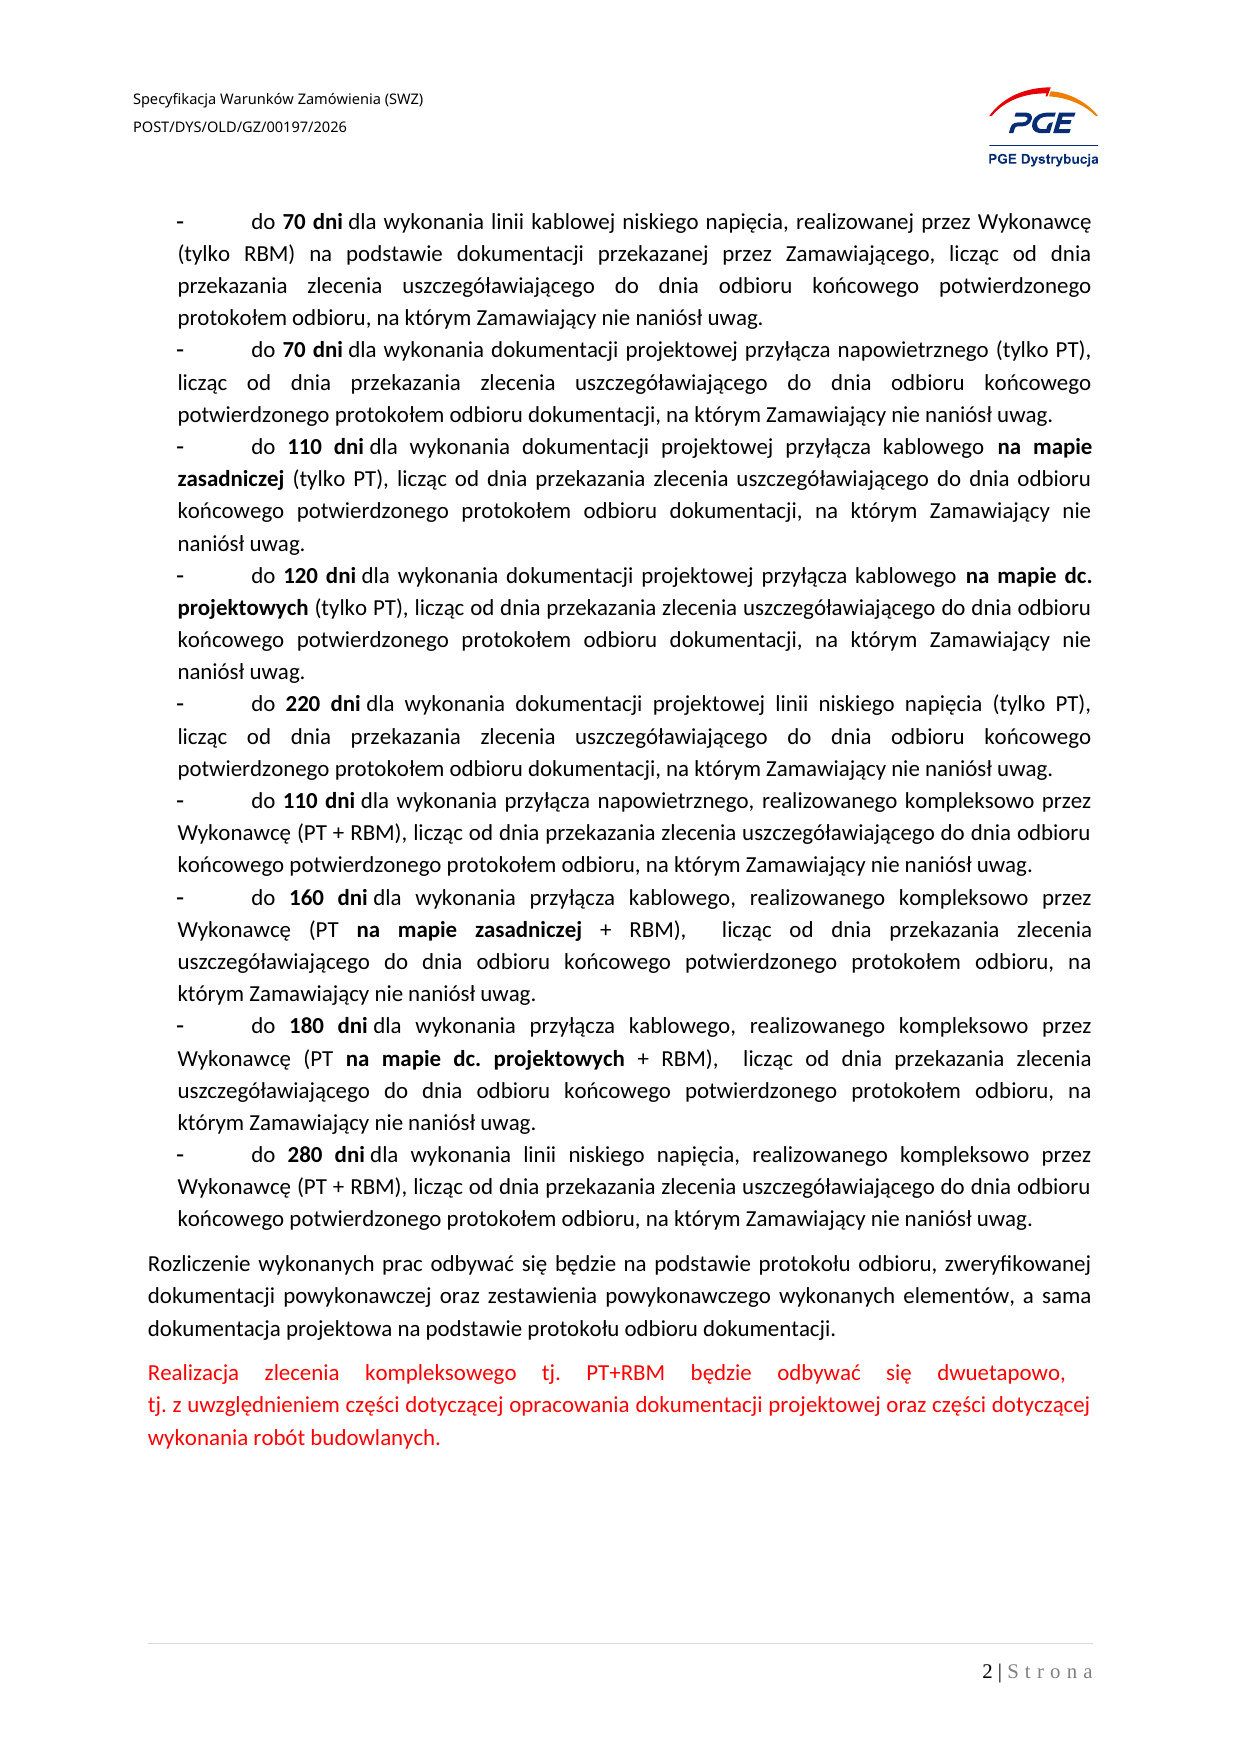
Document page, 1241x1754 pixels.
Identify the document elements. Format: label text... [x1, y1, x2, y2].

text do 70 dni dla wykonania dokumentacji projektowej przyłącza napowietrznego (tylko PT), licząc od dnia przekazania zlecenia uszczegóławiającego do dnia odbioru końcowego potwierdzonego protokołem odbioru dokumentacji, na którym Zamawiający nie naniósł uwag. [176, 336, 1093, 428]
text do 110 dni dla wykonania dokumentacji projektowej przyłącza kablowego na mapie zasadniczej (tylko PT), licząc od dnia przekazania zlecenia uszczegóławiającego do dnia odbioru końcowego potwierdzonego protokołem odbioru dokumentacji, na którym Zamawiający nie naniósł uwag. [176, 432, 1093, 557]
text do 280 dni dla wykonania linii niskiego napięcia, realizowanego kompleksowo przez Wykonawcę (PT + RBM), licząc od dnia przekazania zlecenia uszczegóławiającego do dnia odbioru końcowego potwierdzonego protokołem odbioru, na którym Zamawiający nie naniósł uwag. [176, 1140, 1093, 1233]
text do 120 dni dla wykonania dokumentacji projektowej przyłącza kablowego na mapie dc. projektowych (tylko PT), licząc od dnia przekazania zlecenia uszczegóławiającego do dnia odbioru końcowego potwierdzonego protokołem odbioru dokumentacji, na którym Zamawiający nie naniósł uwag. [176, 561, 1093, 685]
text Rozliczenie wykonanych prac odbywać się będzie na podstawie protokołu odbioru, zweryfikowanej dokumentacji powykonawczej oraz zestawienia powykonawczego wykonanych elementów, a sama dokumentacja projektowa na podstawie protokołu odbioru dokumentacji. [148, 1249, 1093, 1342]
text do 110 dni dla wykonania przyłącza napowietrznego, realizowanego kompleksowo przez Wykonawcę (PT + RBM), licząc od dnia przekazania zlecenia uszczegóławiającego do dnia odbioru końcowego potwierdzonego protokołem odbioru, na którym Zamawiający nie naniósł uwag. [176, 786, 1093, 878]
text Realizacja zlecenia kompleksowego tj. PT+RBM będzie odbywać się dwuetapowo, tj. z uwzględnieniem części dotyczącej opracowania dokumentacji projektowej oraz części dotyczącej wykonania robót budowlanych. [148, 1358, 1093, 1451]
text do 180 dni dla wykonania przyłącza kablowego, realizowanego kompleksowo przez Wykonawcę (PT na mapie dc. projektowych + RBM), licząc od dnia przekazania zlecenia uszczegóławiającego do dnia odbioru końcowego potwierdzonego protokołem odbioru, na którym Zamawiający nie naniósł uwag. [176, 1011, 1093, 1136]
text do 70 dni dla wykonania linii kablowej niskiego napięcia, realizowanej przez Wykonawcę (tylko RBM) na podstawie dokumentacji przekazanej przez Zamawiającego, licząc od dnia przekazania zlecenia uszczegóławiającego do dnia odbioru końcowego potwierdzonego protokołem odbioru, na którym Zamawiający nie naniósł uwag. [176, 207, 1093, 331]
text do 160 dni dla wykonania przyłącza kablowego, realizowanego kompleksowo przez Wykonawcę (PT na mapie zasadniczej + RBM), licząc od dnia przekazania zlecenia uszczegóławiającego do dnia odbioru końcowego potwierdzonego protokołem odbioru, na którym Zamawiający nie naniósł uwag. [176, 883, 1093, 1007]
text do 220 dni dla wykonania dokumentacji projektowej linii niskiego napięcia (tylko PT), licząc od dnia przekazania zlecenia uszczegóławiającego do dnia odbioru końcowego potwierdzonego protokołem odbioru dokumentacji, na którym Zamawiający nie naniósł uwag. [176, 689, 1093, 782]
